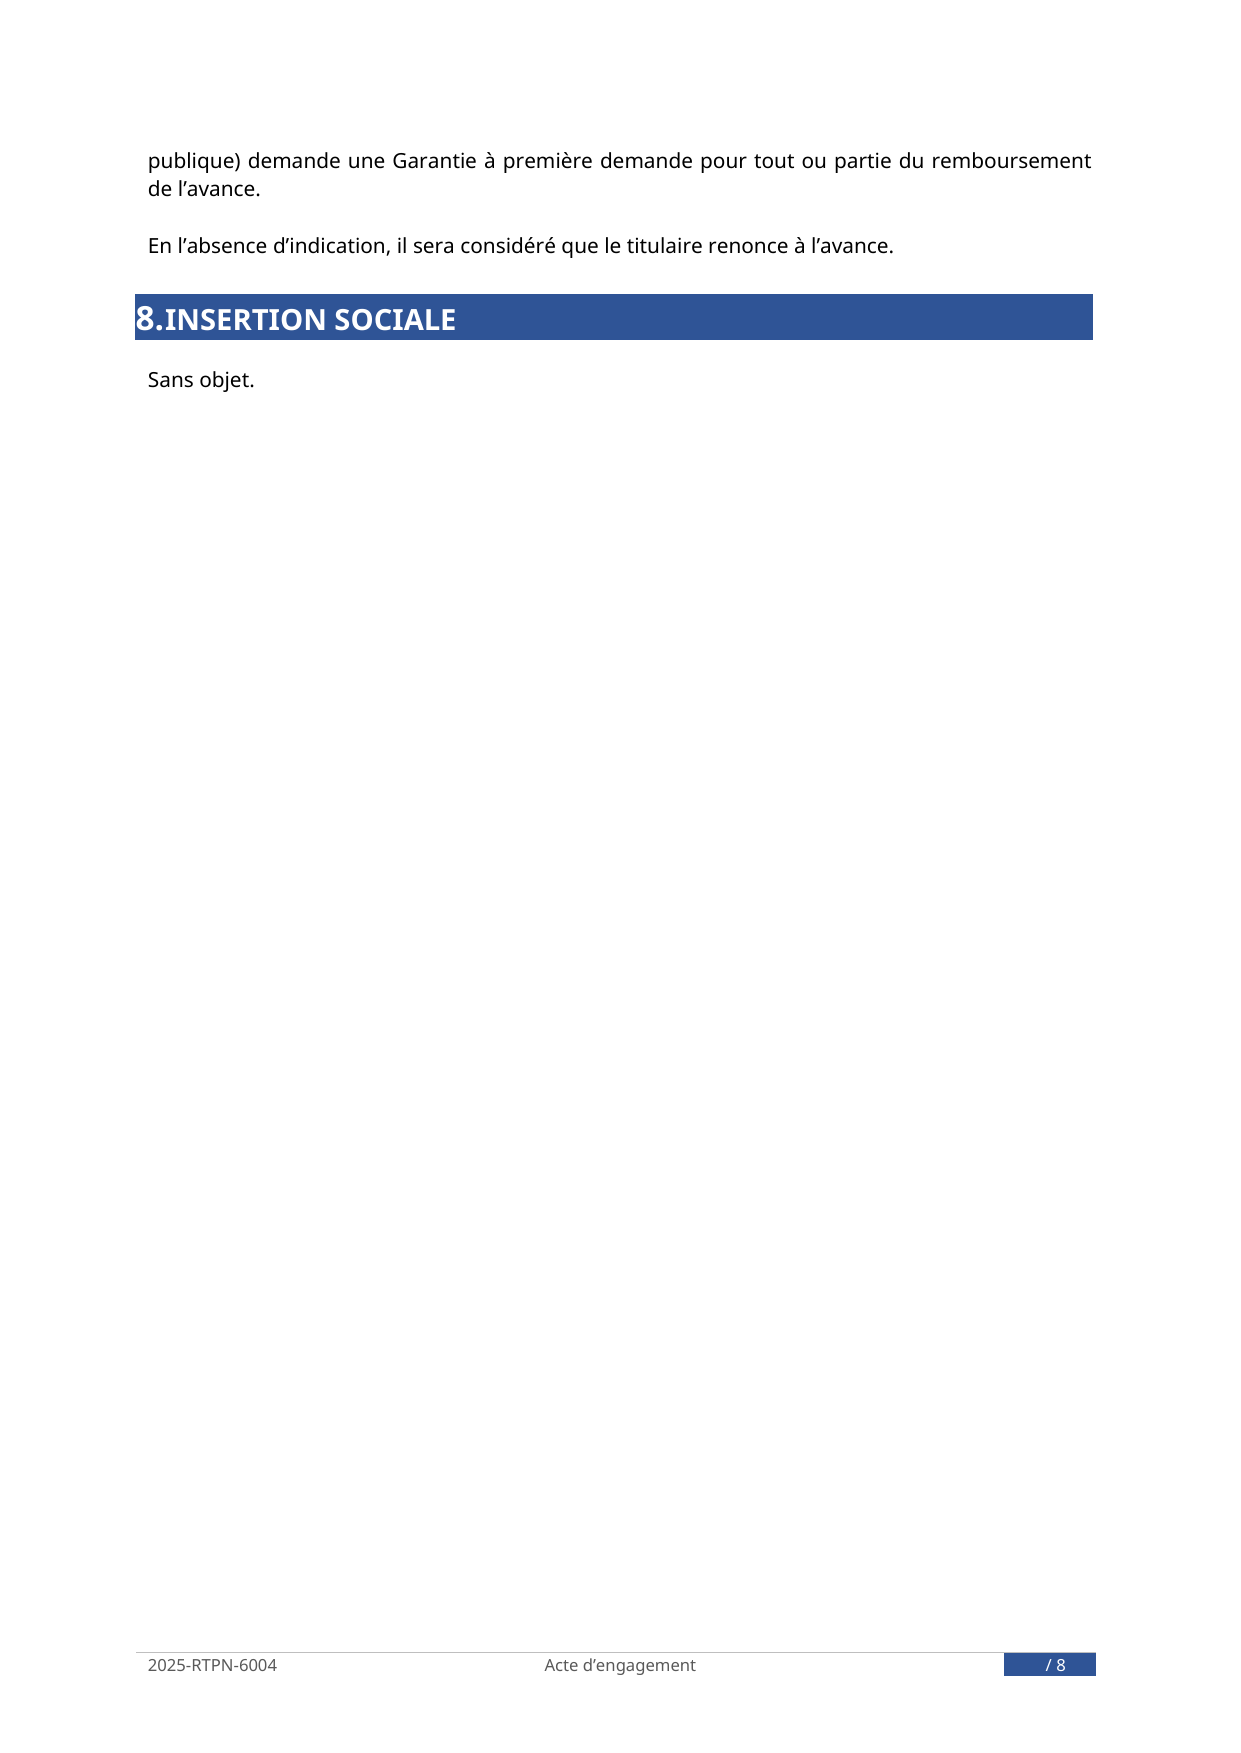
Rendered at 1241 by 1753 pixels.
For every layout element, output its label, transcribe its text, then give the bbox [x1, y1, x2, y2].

text En l’absence d’indication, il sera considéré que le titulaire renonce à l’avance. [148, 231, 1093, 259]
text Sans objet. [148, 365, 1093, 393]
subtitle INSERTION SOCIALE [135, 294, 1093, 340]
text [148, 146, 1093, 203]
